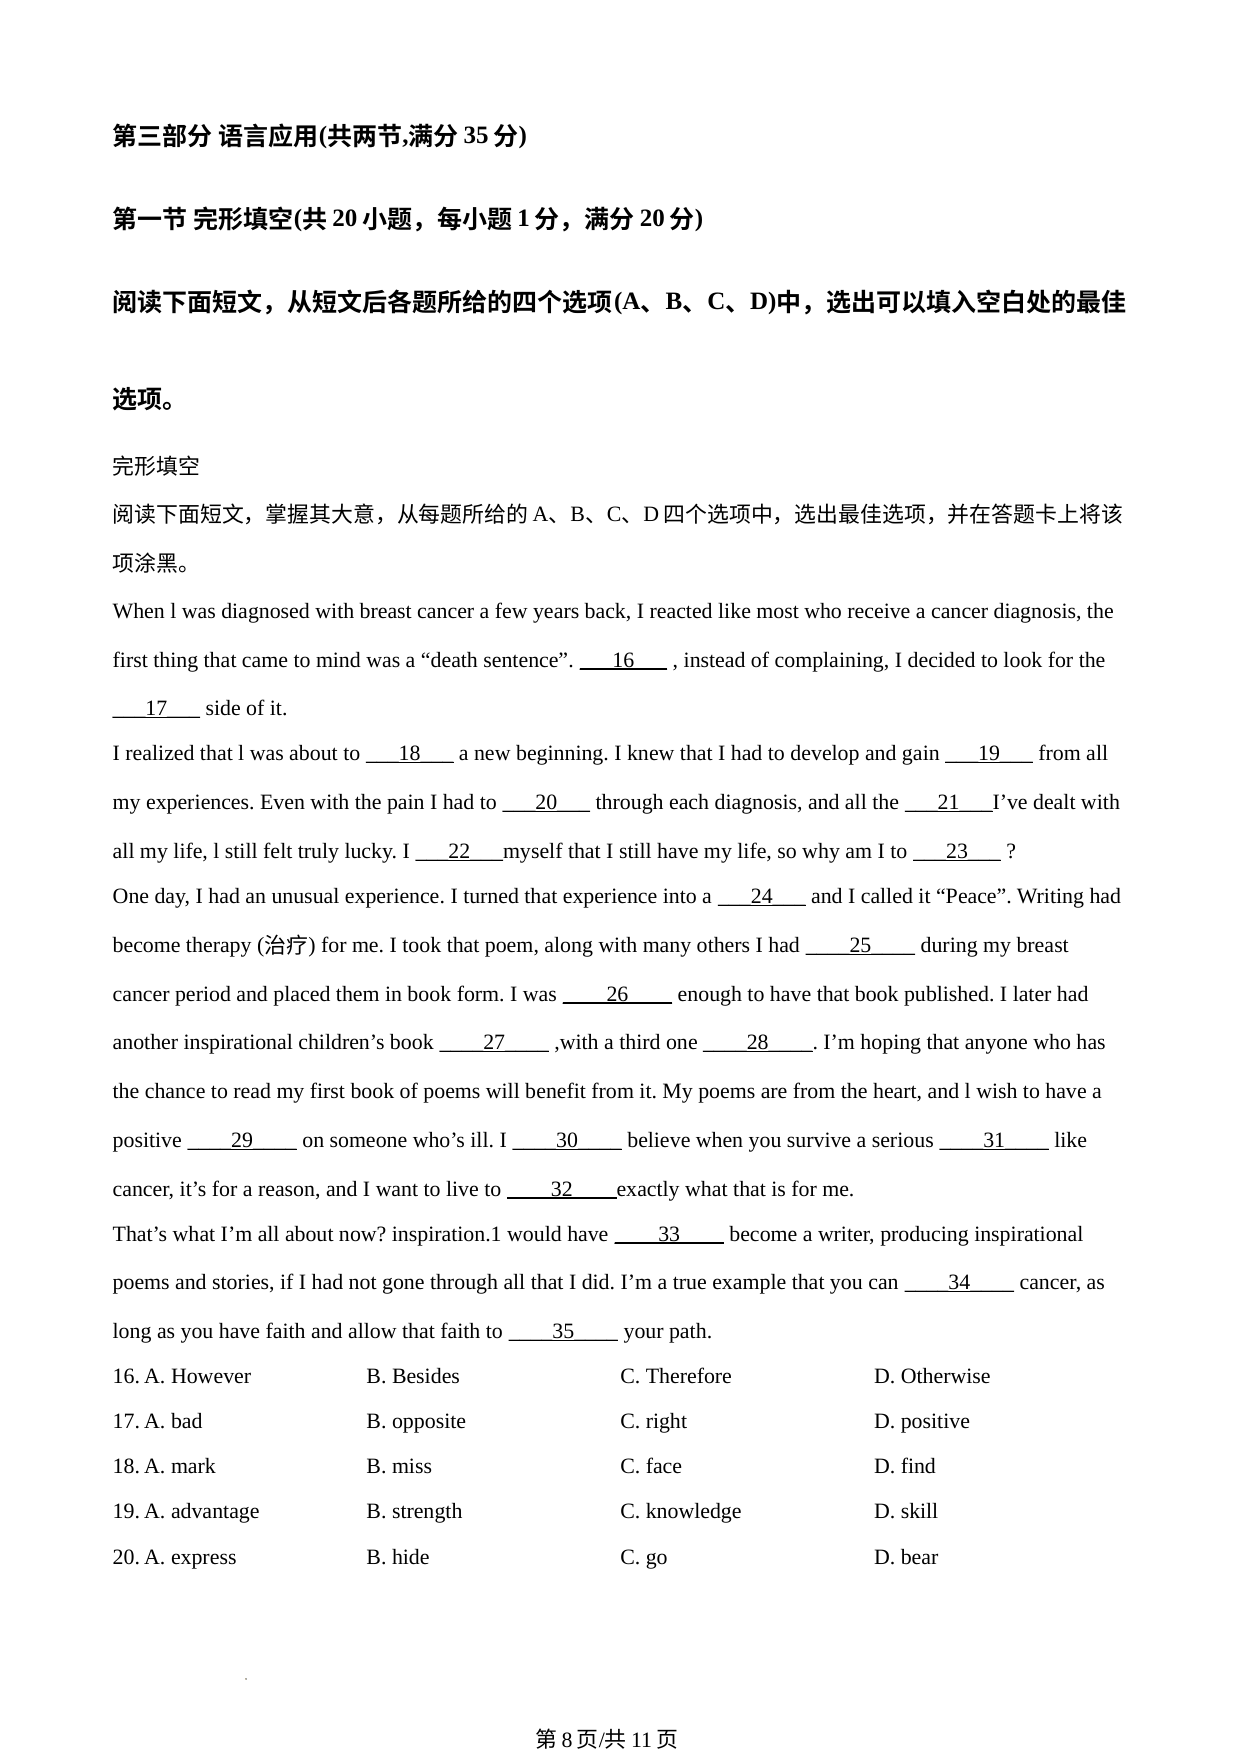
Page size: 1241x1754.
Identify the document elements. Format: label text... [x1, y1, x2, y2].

text When l was diagnosed with breast cancer a few years back, I reacted like most who receive a cancer diagnosis, the first thing that came to mind was a “death sentence”. ___16___ , instead of complaining, I decided to look for the ___17___ side of it. [112, 594, 1128, 724]
text 阅读下面短文，从短文后各题所给的四个选项(A、B、C、D)中，选出可以填入空白处的最佳选项。 [112, 268, 1128, 431]
text 17. A. bad B. opposite C. right D. positive [112, 1405, 1128, 1437]
text 19. A. advantage B. strength C. knowledge D. skill [112, 1495, 1128, 1527]
text 18. A. mark B. miss C. face D. find [112, 1450, 1128, 1482]
text 完形填空 [112, 449, 1128, 481]
text 20. A. express B. hide C. go D. bear [112, 1540, 1128, 1572]
text One day, I had an unusual experience. I turned that experience into a ___24___ and I called it “Peace”. Writing had become therapy (治疗) for me. I took that poem, along with many others I had ____25____ during my breast cancer period and placed them in book form. I was ____26____ enough to have that book published. I later had another inspirational children’s book ____27____ ,with a third one ____28____. I’m hoping that anyone who has the chance to read my first book of poems will benefit from it. My poems are from the heart, and l wish to have a positive ____29____ on someone who’s ill. I ____30____ believe when you survive a serious ____31____ like cancer, it’s for a reason, and I want to live to ____32____exactly what that is for me. [112, 879, 1128, 1204]
text 16. A. However B. Besides C. Therefore D. Otherwise [112, 1359, 1128, 1392]
text 阅读下面短文，掌握其大意，从每题所给的A、B、C、D四个选项中，选出最佳选项，并在答题卡上将该项涂黑。 [112, 497, 1128, 578]
text I realized that l was about to ___18___ a new beginning. I knew that I had to develop and gain ___19___ from all my experiences. Even with the pain I had to ___20___ through each diagnosis, and all the ___21___I’ve dealt with all my life, l still felt truly lucky. I ___22___myself that I still have my life, so why am I to ___23___ ? [112, 737, 1128, 867]
text That’s what I’m all about now? inspiration.1 would have ____33____ become a writer, producing inspirational poems and stories, if I had not gone through all that I did. I’m a true example that you can ____34____ cancer, as long as you have faith and allow that faith to ____35____ your path. [112, 1217, 1128, 1347]
text 第三部分 语言应用(共两节,满分35分) [112, 102, 1128, 167]
text 第一节 完形填空(共20小题，每小题1分，满分20分) [112, 185, 1128, 250]
